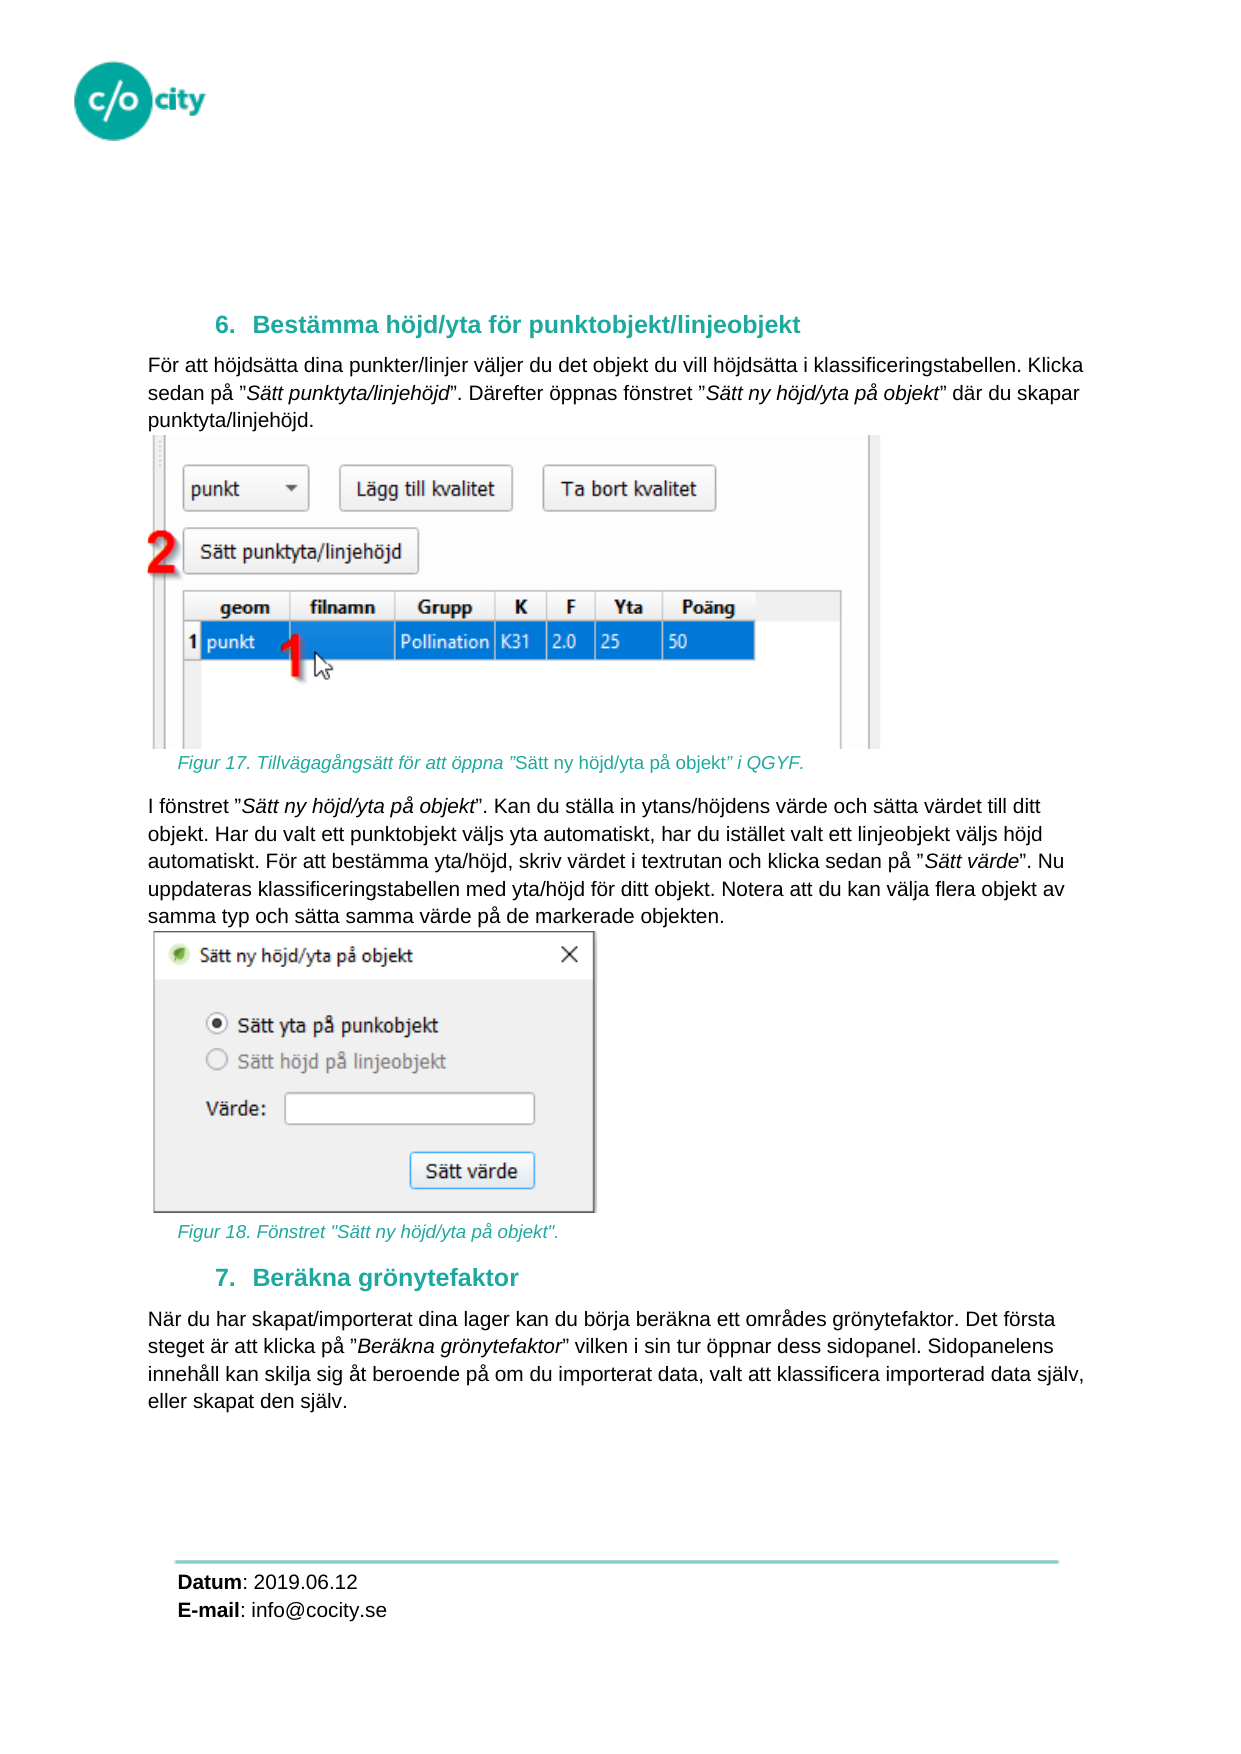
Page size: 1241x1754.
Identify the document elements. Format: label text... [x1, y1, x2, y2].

text Figur 18. Fönstret "Sätt ny höjd/yta på objekt". [177, 1221, 1093, 1242]
picture [153, 931, 598, 1213]
text Figur 17. Tillvägagångsätt för att öppna ”Sätt ny höjd/yta på objekt” i QGYF. [177, 752, 1093, 773]
list Bestämma höjd/yta för punktobjekt/linjeobjekt [215, 310, 1093, 339]
picture [147, 435, 881, 749]
list Beräkna grönytefaktor [215, 1263, 1093, 1292]
text När du har skapat/importerat dina lager kan du börja beräkna ett områdes grönytefaktor. Det första steget är att klicka på ”Beräkna grönytefaktor” vilken i sin tur öppnar dess sidopanel. Sidopanelens innehåll kan skilja sig åt beroende på om du importerat data, valt att klassificera importerad data själv, eller skapat den själv. [148, 1306, 1093, 1413]
